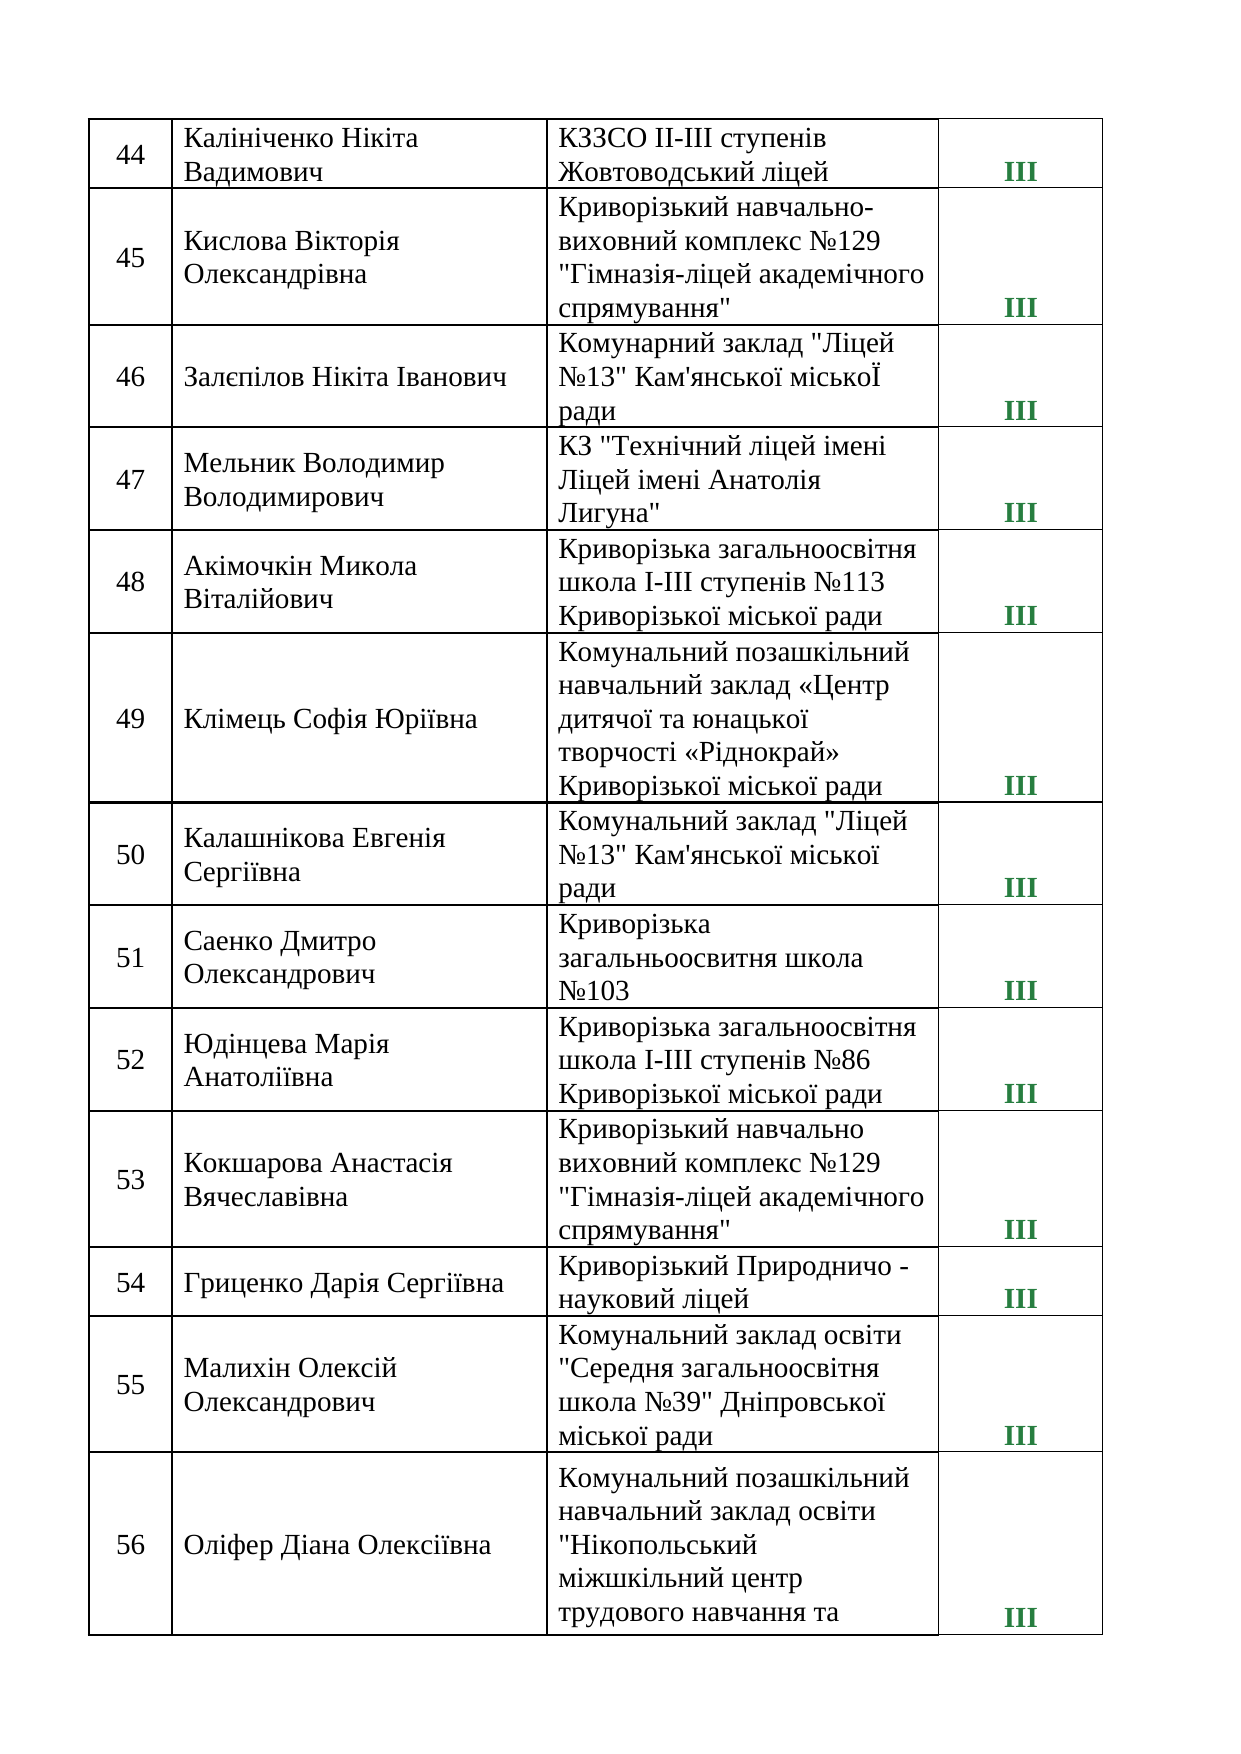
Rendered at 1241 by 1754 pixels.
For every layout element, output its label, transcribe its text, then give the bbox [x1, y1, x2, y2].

table_cell Клімець Софія Юріївна [173, 634, 546, 801]
table_cell Залєпілов Нікіта Іванович [173, 326, 546, 426]
table_cell Комунальний позашкільний навчальний заклад «Центр дитячої та юнацької творчості «Ріднокрай» Криворізької міської ради [548, 634, 938, 801]
table_cell Саенко Дмитро Олександрович [173, 906, 546, 1007]
table_cell ІІІ [939, 905, 1102, 1007]
table_cell ІІІ [939, 1111, 1102, 1246]
table_cell 50 [90, 804, 171, 904]
table_cell Гриценко Дарія Сергіївна [173, 1248, 546, 1315]
table_cell 54 [90, 1248, 171, 1315]
table_cell Комунальний заклад "Ліцей №13" Кам'янської міської ради [548, 804, 938, 904]
table_cell Акімочкін Микола Віталійович [173, 531, 546, 632]
table_cell КЗ "Технічний ліцей імені Ліцей імені Анатолія Лигуна" [548, 428, 938, 529]
table_cell 53 [90, 1112, 171, 1246]
table_cell ІІІ [939, 1008, 1102, 1109]
table_cell Кокшарова Анастасія Вячеславівна [173, 1112, 546, 1246]
table_cell 56 [90, 1453, 171, 1634]
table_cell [173, 1453, 546, 1634]
table_cell Комунальний заклад освіти "Середня загальноосвітня школа №39" Дніпровської міської ради [548, 1317, 938, 1451]
table_cell 46 [90, 326, 171, 426]
table_cell 51 [90, 906, 171, 1007]
table_cell Мельник Володимир Володимирович [173, 428, 546, 529]
table_cell Малихін Олексій Олександрович [173, 1317, 546, 1451]
table_cell Калашнікова Евгенія Сергіївна [173, 804, 546, 904]
table_cell ІІІ [939, 427, 1102, 529]
table_cell ІІІ [939, 1452, 1102, 1634]
table_cell Калініченко Нікіта Вадимович [173, 120, 546, 187]
table_cell ІІІ [939, 1247, 1102, 1315]
table_cell 44 [90, 120, 171, 187]
table_cell ІІІ [939, 119, 1102, 187]
table_cell 47 [90, 428, 171, 529]
table_cell Кислова Вікторія Олександрівна [173, 189, 546, 323]
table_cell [548, 1453, 938, 1634]
table_cell Комунарний заклад "Ліцей №13" Кам'янської міськоЇ ради [548, 326, 938, 426]
table_cell Криворізька загальноосвітня школа І-ІІІ ступенів №86 Криворізької міської ради [548, 1009, 938, 1109]
table_cell ІІІ [939, 188, 1102, 323]
table_cell 55 [90, 1317, 171, 1451]
table_cell 52 [90, 1009, 171, 1109]
table_cell 49 [90, 634, 171, 801]
table_cell 48 [90, 531, 171, 632]
table_cell ІІІ [939, 530, 1102, 632]
table_cell ІІІ [939, 325, 1102, 426]
table_cell Юдінцева Марія Анатоліївна [173, 1009, 546, 1109]
table_cell Криворізький навчально виховний комплекс №129 "Гімназія-ліцей академічного спрямування" [548, 1112, 938, 1246]
table_cell ІІІ [939, 803, 1102, 904]
table_cell Криворізький Природничо - науковий ліцей [548, 1248, 938, 1315]
table_cell ІІІ [939, 1316, 1102, 1451]
table_cell Криворізька загальноосвітня школа І-ІІІ ступенів №113 Криворізької міської ради [548, 531, 938, 632]
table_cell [548, 189, 938, 323]
table_cell Криворізька загальньоосвитня школа №103 [548, 906, 938, 1007]
table_cell КЗЗСО ІІ-ІІІ ступенів Жовтоводський ліцей [548, 120, 938, 187]
table_cell 45 [90, 189, 171, 323]
table_cell ІІІ [939, 633, 1102, 801]
